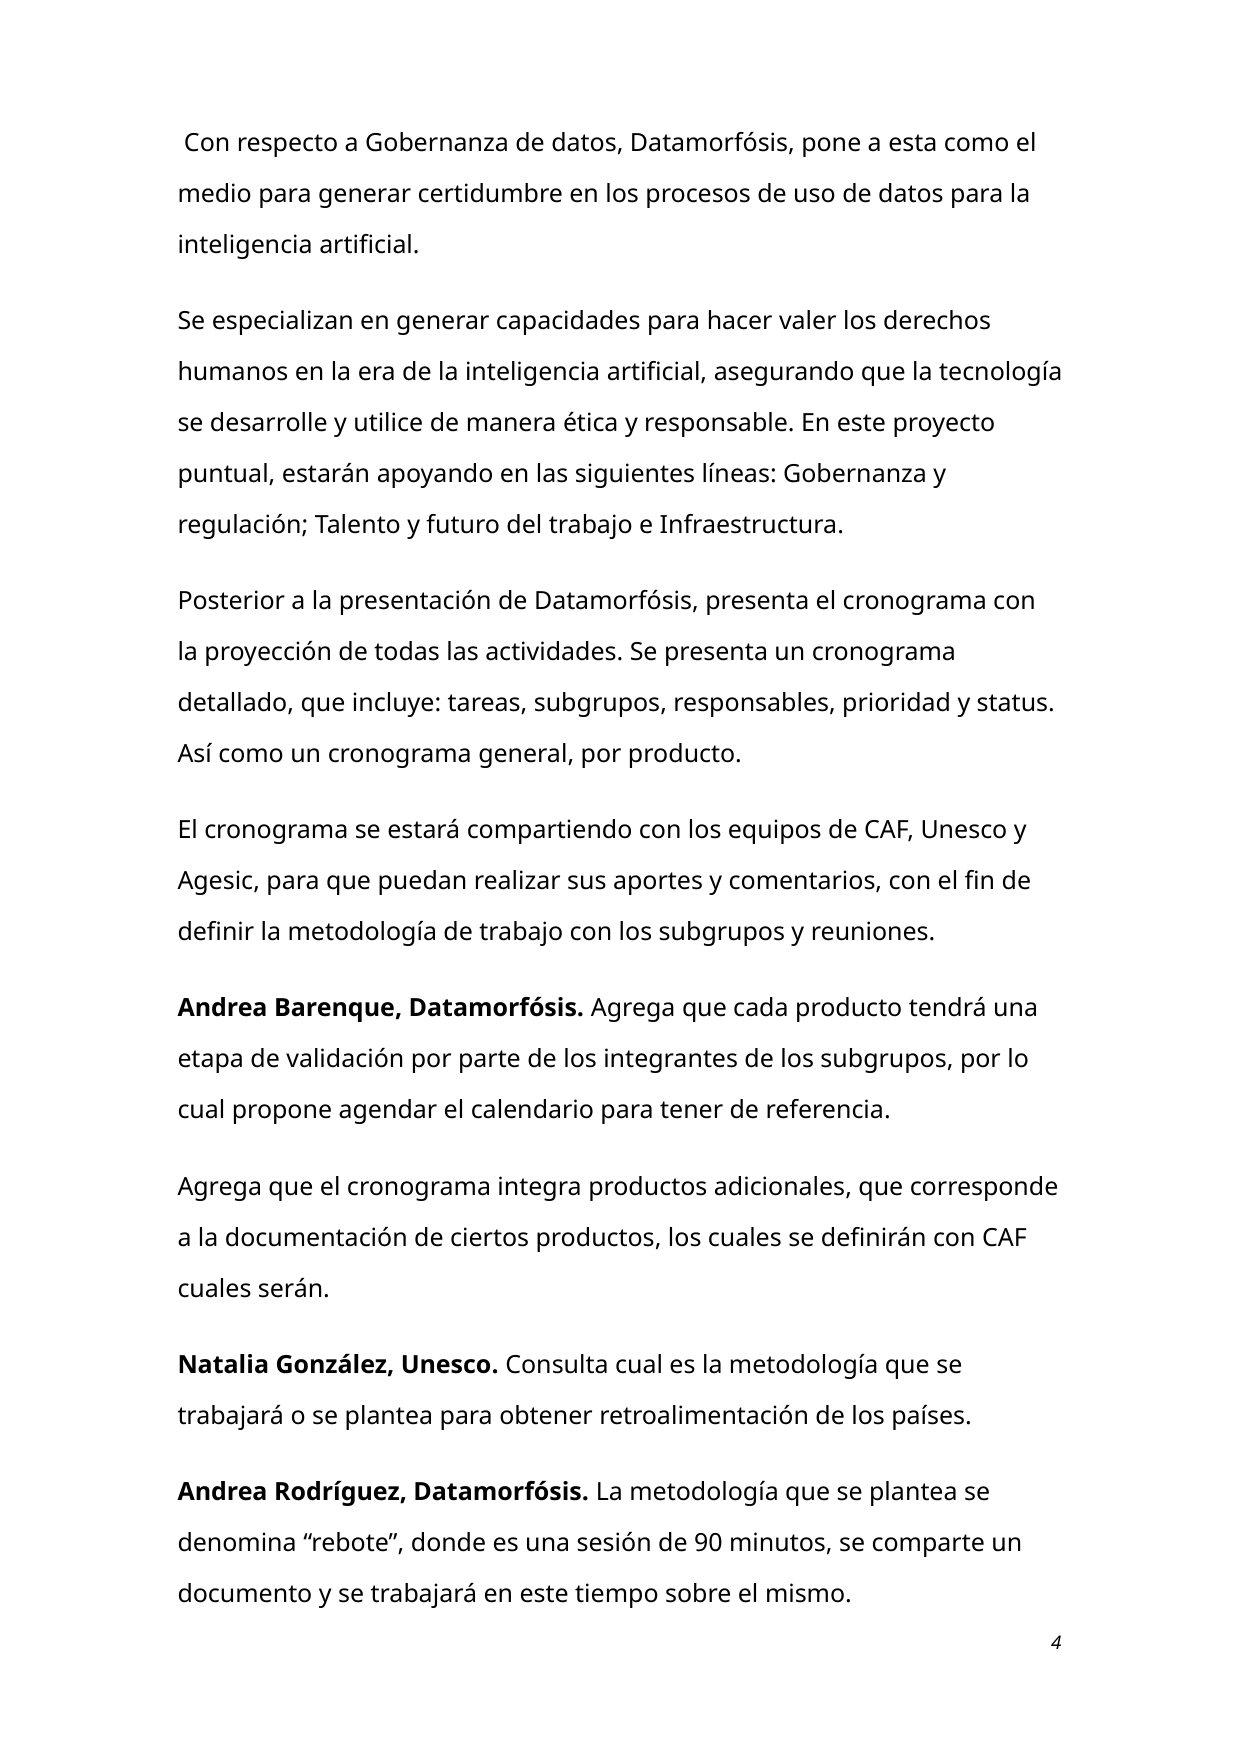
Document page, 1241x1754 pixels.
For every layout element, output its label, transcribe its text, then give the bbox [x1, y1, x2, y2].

text Natalia González, Unesco. Consulta cual es la metodología que se trabajará o se plantea para obtener retroalimentación de los países. [177, 1346, 1063, 1431]
text Posterior a la presentación de Datamorfósis, presenta el cronograma con la proyección de todas las actividades. Se presenta un cronograma detallado, que incluye: tareas, subgrupos, responsables, prioridad y status. Así como un cronograma general, por producto. [177, 583, 1063, 770]
text Andrea Rodríguez, Datamorfósis. La metodología que se plantea se denomina “rebote”, donde es una sesión de 90 minutos, se comparte un documento y se trabajará en este tiempo sobre el mismo. [177, 1473, 1063, 1609]
text Andrea Barenque, Datamorfósis. Agrega que cada producto tendrá una etapa de validación por parte de los integrantes de los subgrupos, por lo cual propone agendar el calendario para tener de referencia. [177, 990, 1063, 1126]
text Se especializan en generar capacidades para hacer valer los derechos humanos en la era de la inteligencia artificial, asegurando que la tecnología se desarrolle y utilice de manera ética y responsable. En este proyecto puntual, estarán apoyando en las siguientes líneas: Gobernanza y regulación; Talento y futuro del trabajo e Infraestructura. [177, 303, 1063, 541]
text Agrega que el cronograma integra productos adicionales, que corresponde a la documentación de ciertos productos, los cuales se definirán con CAF cuales serán. [177, 1168, 1063, 1304]
text Con respecto a Gobernanza de datos, Datamorfósis, pone a esta como el medio para generar certidumbre en los procesos de uso de datos para la inteligencia artificial. [177, 124, 1063, 261]
text El cronograma se estará compartiendo con los equipos de CAF, Unesco y Agesic, para que puedan realizar sus aportes y comentarios, con el fin de definir la metodología de trabajo con los subgrupos y reuniones. [177, 812, 1063, 948]
